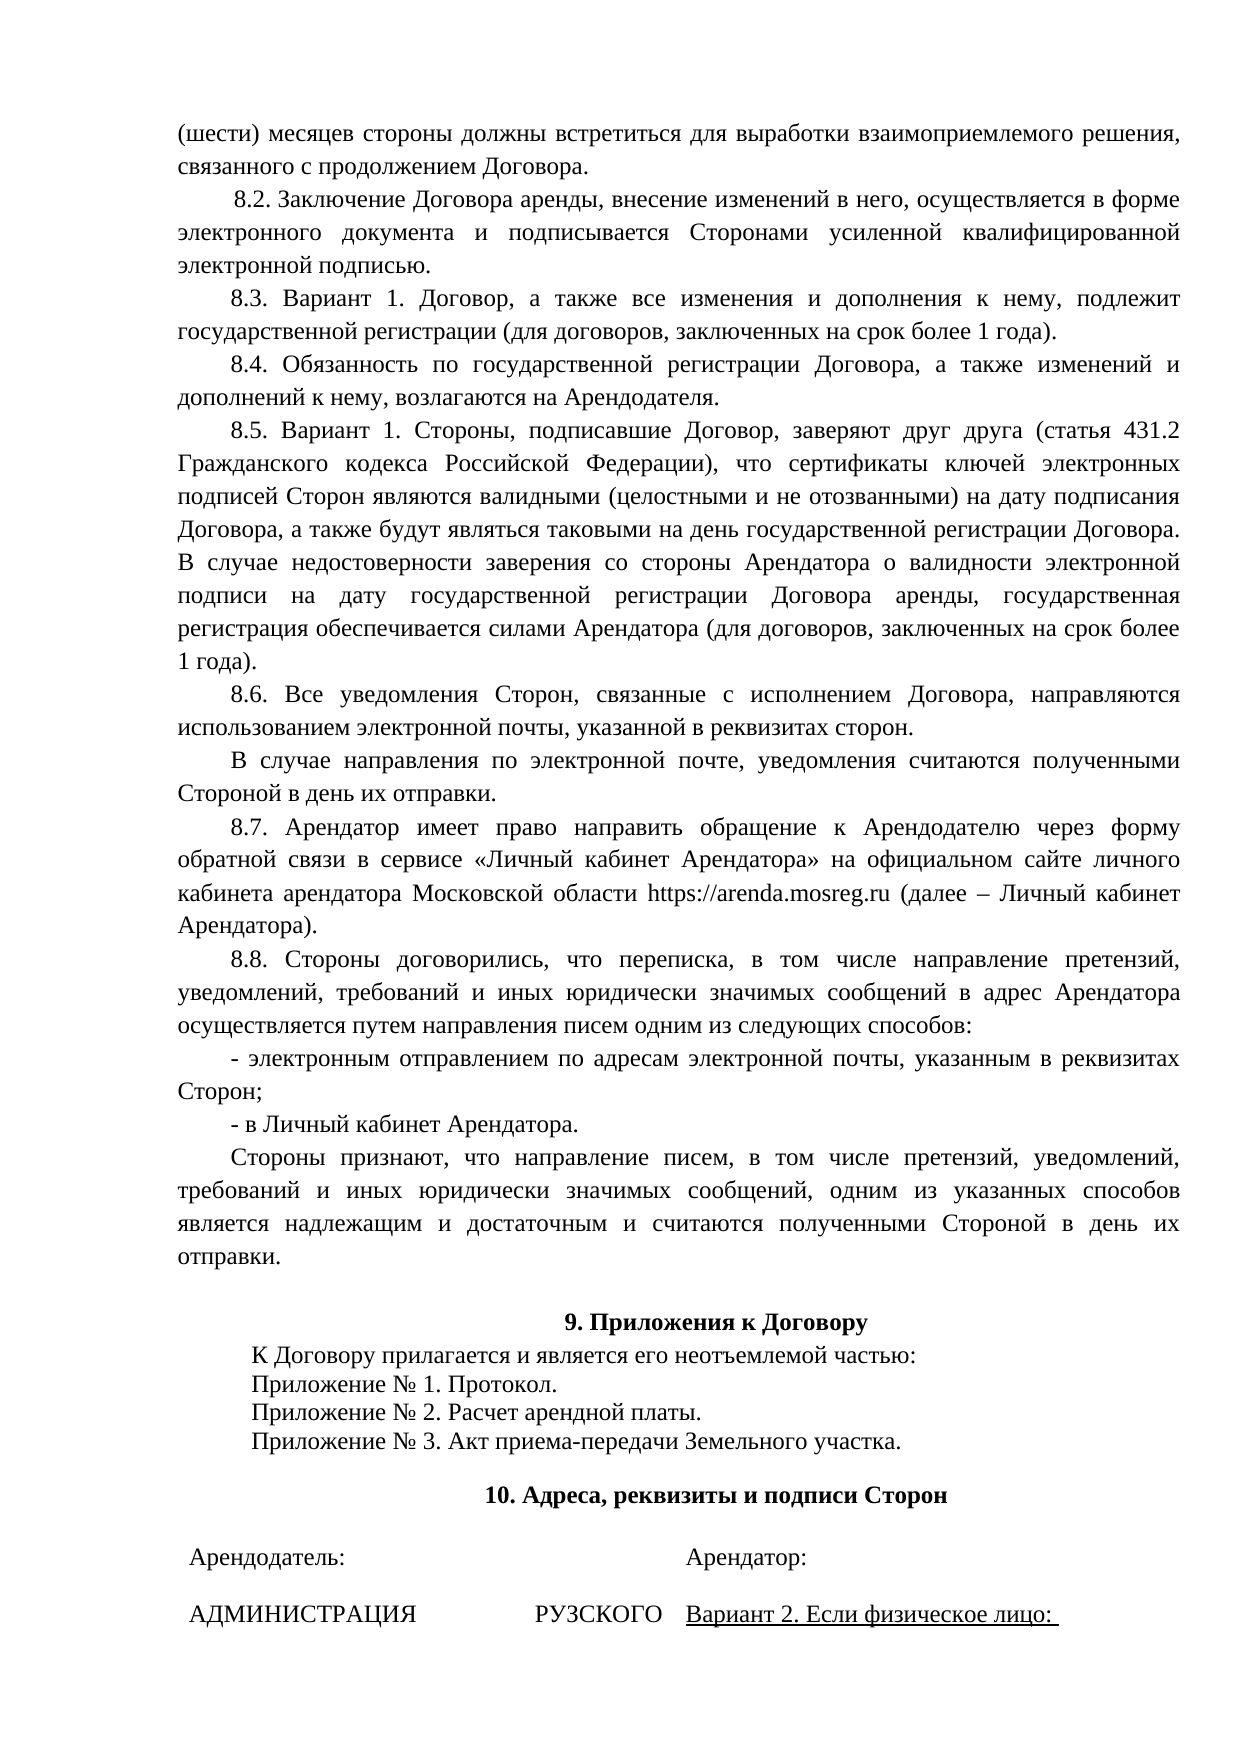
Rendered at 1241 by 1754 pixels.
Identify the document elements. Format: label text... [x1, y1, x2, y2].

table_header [177, 1542, 674, 1631]
text Приложение № 2. Расчет арендной платы. [177, 1397, 1181, 1426]
text Приложение № 3. Акт приема-передачи Земельного участка. [177, 1426, 1181, 1455]
text 8.6. Все уведомления Сторон, связанные с исполнением Договора, направляются использованием электронной почты, указанной в реквизитах сторон. [177, 679, 1181, 741]
text 10. Адреса, реквизиты и подписи Сторон [177, 1480, 1181, 1509]
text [177, 118, 1181, 180]
text 8.2. Заключение Договора аренды, внесение изменений в него, осуществляется в форме электронного документа и подписывается Сторонами усиленной квалифицированной электронной подписью. [177, 184, 1181, 279]
text 8.8. Стороны договорились, что переписка, в том числе направление претензий, уведомлений, требований и иных юридически значимых сообщений в адрес Арендатора осуществляется путем направления писем одним из следующих способов: [177, 944, 1181, 1038]
text К Договору прилагается и является его неотъемлемой частью: [177, 1340, 1181, 1369]
text 9. Приложения к Договору [177, 1307, 1181, 1336]
text 8.7. Арендатор имеет право направить обращение к Арендодателю через форму обратной связи в сервисе «Личный кабинет Арендатора» на официальном сайте личного кабинета арендатора Московской области https://arenda.mosreg.ru (далее – Личный кабинет Арендатора). [177, 812, 1181, 939]
text Приложение № 1. Протокол. [177, 1369, 1181, 1397]
text 8.5. Вариант 1. Стороны, подписавшие Договор, заверяют друг друга (статья 431.2 Гражданского кодекса Российской Федерации), что сертификаты ключей электронных подписей Сторон являются валидными (целостными и не отозванными) на дату подписания Договора, а также будут являться таковыми на день государственной регистрации Договора. В случае недостоверности заверения со стороны Арендатора о валидности электронной подписи на дату государственной регистрации Договора аренды, государственная регистрация обеспечивается силами Арендатора (для договоров, заключенных на срок более 1 года). [177, 415, 1181, 675]
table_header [674, 1542, 1171, 1631]
text - электронным отправлением по адресам электронной почты, указанным в реквизитах Сторон; [177, 1043, 1181, 1104]
text В случае направления по электронной почте, уведомления считаются полученными Стороной в день их отправки. [177, 746, 1181, 807]
text 8.3. Вариант 1. Договор, а также все изменения и дополнения к нему, подлежит государственной регистрации (для договоров, заключенных на срок более 1 года). [177, 283, 1181, 345]
text Стороны признают, что направление писем, в том числе претензий, уведомлений, требований и иных юридически значимых сообщений, одним из указанных способов является надлежащим и достаточным и считаются полученными Стороной в день их отправки. [177, 1142, 1181, 1269]
text - в Личный кабинет Арендатора. [177, 1109, 1181, 1137]
text 8.4. Обязанность по государственной регистрации Договора, а также изменений и дополнений к нему, возлагаются на Арендодателя. [177, 349, 1181, 411]
